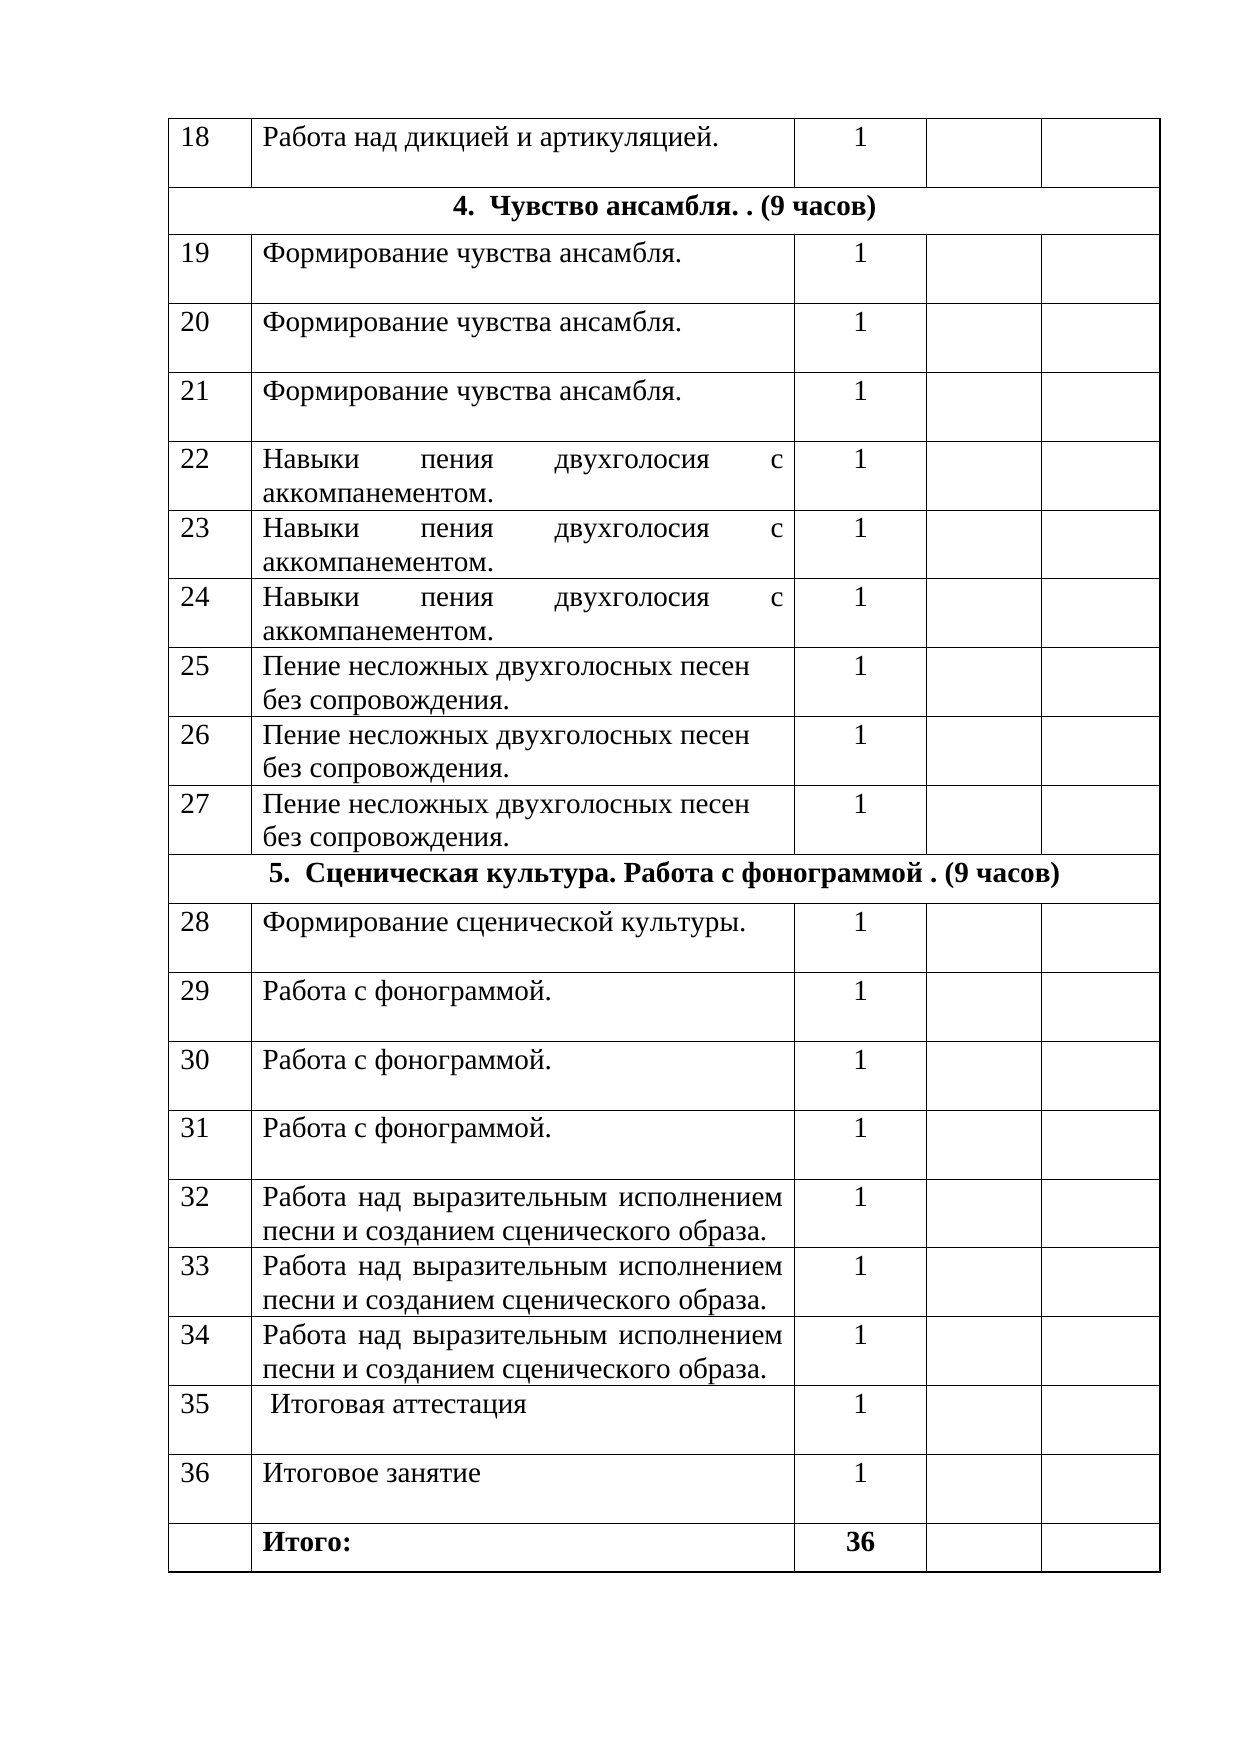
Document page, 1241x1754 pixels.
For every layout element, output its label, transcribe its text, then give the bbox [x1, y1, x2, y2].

table_cell [927, 511, 1041, 578]
table_cell [169, 304, 251, 372]
table_cell 36 [795, 1524, 926, 1571]
table_cell Пение несложных двухголосных песен без сопровождения. [252, 648, 794, 716]
table_cell Работа над выразительным исполнением песни и созданием сценического образа. [252, 1317, 794, 1385]
table_cell 1 [795, 973, 926, 1041]
table_cell Итоговая аттестация [252, 1386, 794, 1454]
table_cell 1 [795, 1386, 926, 1454]
table_cell [1042, 1317, 1159, 1385]
table_cell 1 [795, 1042, 926, 1109]
table_cell Формирование чувства ансамбля. [252, 304, 794, 372]
table_cell [169, 1180, 251, 1247]
table_cell Формирование сценической культуры. [252, 904, 794, 972]
table_cell [927, 1042, 1041, 1109]
table_cell 1 [795, 119, 926, 187]
table_cell [927, 717, 1041, 785]
table_cell 1 [795, 442, 926, 509]
table_cell Работа с фонограммой. [252, 1042, 794, 1109]
table_cell [927, 904, 1041, 972]
table_cell 1 [795, 235, 926, 303]
table_cell [927, 1386, 1041, 1454]
table_cell [1042, 579, 1159, 647]
table_cell Навыки пения двухголосия с аккомпанементом. [252, 442, 794, 509]
table_cell Итоговое занятие [252, 1455, 794, 1523]
table_cell [927, 1524, 1041, 1571]
table_cell Итого: [252, 1524, 794, 1571]
table_cell [169, 648, 251, 716]
table_cell [927, 1111, 1041, 1178]
table_cell [1042, 1248, 1159, 1316]
table_cell [169, 973, 251, 1041]
table_cell 1 [795, 304, 926, 372]
table_cell 1 [795, 717, 926, 785]
table_cell 1 [795, 579, 926, 647]
table_cell [169, 717, 251, 785]
table_cell [1042, 1042, 1159, 1109]
table_cell [1042, 904, 1159, 972]
table_cell Работа над выразительным исполнением песни и созданием сценического образа. [252, 1248, 794, 1316]
table_cell [1042, 1524, 1159, 1571]
table_cell 1 [795, 648, 926, 716]
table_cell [252, 119, 794, 187]
table_cell [1042, 442, 1159, 509]
table_cell [1042, 1386, 1159, 1454]
table_cell [1042, 235, 1159, 303]
table_cell Работа над выразительным исполнением песни и созданием сценического образа. [252, 1180, 794, 1247]
table_cell [169, 904, 251, 972]
table_cell 1 [795, 1455, 926, 1523]
table_cell 1 [795, 786, 926, 854]
table_cell Формирование чувства ансамбля. [252, 373, 794, 441]
table_cell Навыки пения двухголосия с аккомпанементом. [252, 511, 794, 578]
table_cell [1042, 373, 1159, 441]
table_cell [169, 511, 251, 578]
table_cell [927, 1248, 1041, 1316]
table_cell [927, 648, 1041, 716]
table_cell Пение несложных двухголосных песен без сопровождения. [252, 786, 794, 854]
table_cell [927, 304, 1041, 372]
table_cell 1 [795, 1111, 926, 1178]
table_cell Формирование чувства ансамбля. [252, 235, 794, 303]
table_cell [1042, 1180, 1159, 1247]
table_cell 4. Чувство ансамбля. . (9 часов) [169, 188, 1159, 234]
table_cell [927, 119, 1041, 187]
table_cell [1042, 1111, 1159, 1178]
table_cell [1042, 304, 1159, 372]
table_cell [927, 973, 1041, 1041]
table_cell Работа с фонограммой. [252, 1111, 794, 1178]
table_cell [927, 442, 1041, 509]
table_cell [169, 579, 251, 647]
table_cell [169, 1042, 251, 1109]
table_cell 1 [795, 1248, 926, 1316]
table_cell [1042, 717, 1159, 785]
table_cell [927, 1455, 1041, 1523]
table_cell [1042, 648, 1159, 716]
table_cell 1 [795, 1317, 926, 1385]
table_cell [169, 1111, 251, 1178]
table_cell [1042, 119, 1159, 187]
table_cell [169, 1524, 251, 1571]
table_cell [169, 442, 251, 509]
table_cell 1 [795, 511, 926, 578]
table_cell [169, 235, 251, 303]
table_cell Пение несложных двухголосных песен без сопровождения. [252, 717, 794, 785]
table_cell Работа с фонограммой. [252, 973, 794, 1041]
table_cell 1 [795, 373, 926, 441]
table_cell [169, 1317, 251, 1385]
table_cell [927, 579, 1041, 647]
table_cell [927, 373, 1041, 441]
table_cell [169, 786, 251, 854]
table_cell 1 [795, 1180, 926, 1247]
table_cell [1042, 511, 1159, 578]
table_cell [169, 1386, 251, 1454]
table_cell Навыки пения двухголосия с аккомпанементом. [252, 579, 794, 647]
table_cell [927, 1317, 1041, 1385]
table_cell [927, 235, 1041, 303]
table_cell [169, 373, 251, 441]
table_cell 5. Сценическая культура. Работа с фонограммой . (9 часов) [169, 855, 1159, 903]
table_cell [1042, 786, 1159, 854]
table_cell [169, 119, 251, 187]
table_cell [1042, 973, 1159, 1041]
table_cell [927, 1180, 1041, 1247]
table_cell 1 [795, 904, 926, 972]
table_cell [169, 1455, 251, 1523]
table_cell [1042, 1455, 1159, 1523]
table_cell [169, 1248, 251, 1316]
table_cell [927, 786, 1041, 854]
